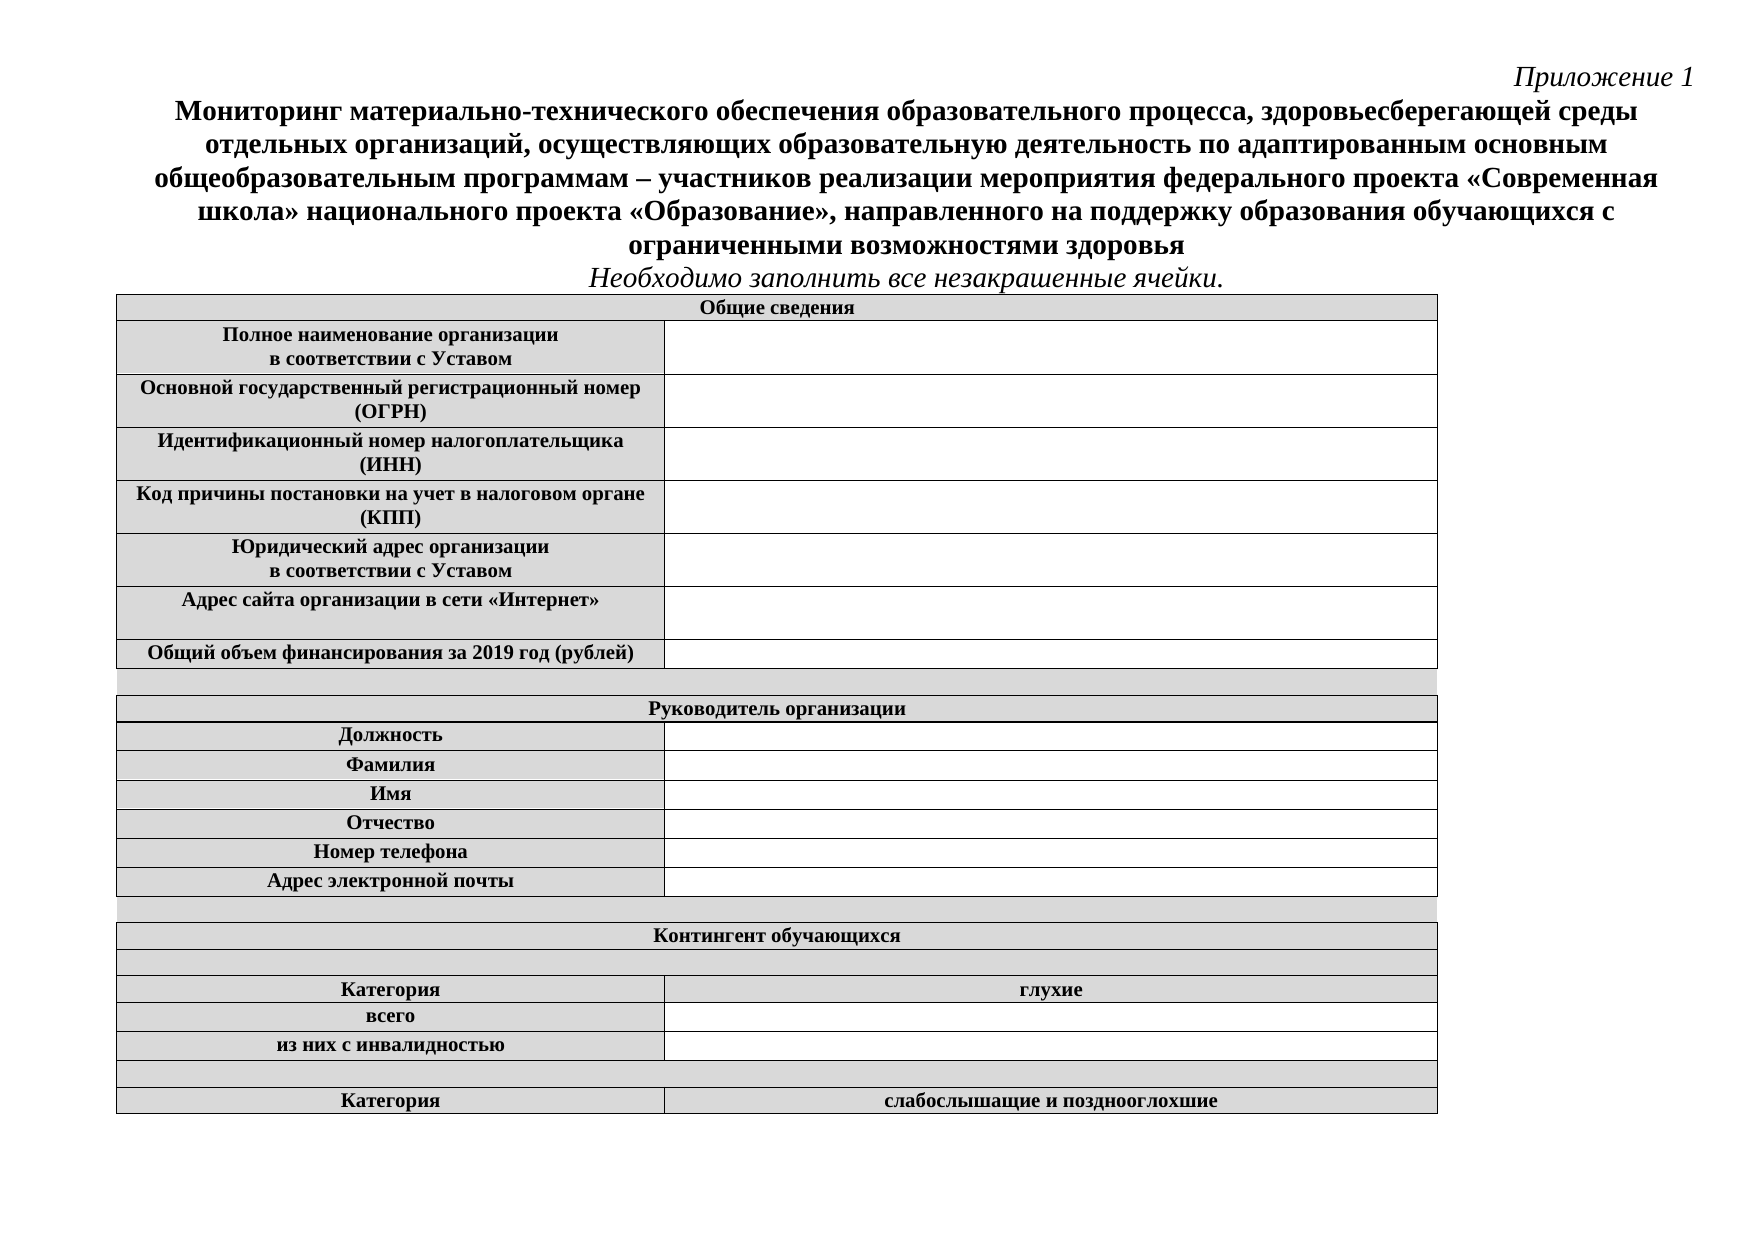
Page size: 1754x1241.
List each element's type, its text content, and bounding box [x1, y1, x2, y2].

table_cell Адрес электронной почты [117, 868, 664, 896]
table_cell Фамилия [117, 751, 664, 779]
table_cell Имя [117, 781, 664, 808]
table_cell [665, 1003, 1437, 1031]
table_cell [665, 839, 1437, 867]
table_cell Номер телефона [117, 839, 664, 867]
table_cell Основной государственный регистрационный номер (ОГРН) [117, 375, 664, 427]
table_cell [665, 375, 1437, 427]
table_cell [665, 810, 1437, 838]
table_cell Полное наименование организации в соответствии с Уставом [117, 321, 664, 373]
table_cell [664, 897, 1437, 922]
table_cell из них с инвалидностью [117, 1032, 664, 1060]
table_cell Общий объем финансирования за 2019 год (рублей) [117, 640, 664, 668]
table_cell [665, 868, 1437, 896]
table_cell [665, 1032, 1437, 1060]
table_cell Отчество [117, 810, 664, 838]
table_cell [117, 669, 664, 695]
table_cell Должность [117, 723, 664, 750]
table_cell Юридический адрес организации в соответствии с Уставом [117, 534, 664, 586]
table_header Общие сведения [117, 295, 1437, 320]
table_cell [665, 321, 1437, 373]
table_cell Идентификационный номер налогоплательщика (ИНН) [117, 428, 664, 480]
table_cell [664, 669, 1437, 695]
table_cell [665, 481, 1437, 533]
text Мониторинг материально-технического обеспечения образовательного процесса, здоровьесберегающей среды отдельных организаций, осуществляющих образовательную деятельность по адаптированным основным общеобразовательным программам – участников реализации мероприятия федерального проекта «Современная школа» национального проекта «Образование», направленного на поддержку образования обучающихся с ограниченными возможностями здоровья [118, 93, 1695, 260]
table_cell всего [117, 1003, 664, 1031]
text Приложение 1 [118, 59, 1695, 93]
table_cell [665, 587, 1437, 639]
table_cell Код причины постановки на учет в налоговом органе (КПП) [117, 481, 664, 533]
table_cell [665, 534, 1437, 586]
table_cell Адрес сайта организации в сети «Интернет» [117, 587, 664, 639]
table_cell [665, 723, 1437, 750]
table_cell глухие [665, 976, 1437, 1002]
table_cell [665, 751, 1437, 779]
table_cell слабослышащие и позднооглохшие [665, 1088, 1437, 1113]
table_cell [117, 950, 1437, 975]
table_cell [665, 781, 1437, 808]
table_cell [117, 897, 664, 922]
table_cell [117, 1061, 1437, 1087]
table_cell [665, 428, 1437, 480]
table_cell Категория [117, 976, 664, 1002]
table_cell Руководитель организации [117, 696, 1437, 721]
text Необходимо заполнить все незакрашенные ячейки. [118, 260, 1695, 294]
table_cell [665, 640, 1437, 668]
table_cell Категория [117, 1088, 664, 1113]
table_cell Контингент обучающихся [117, 923, 1437, 949]
